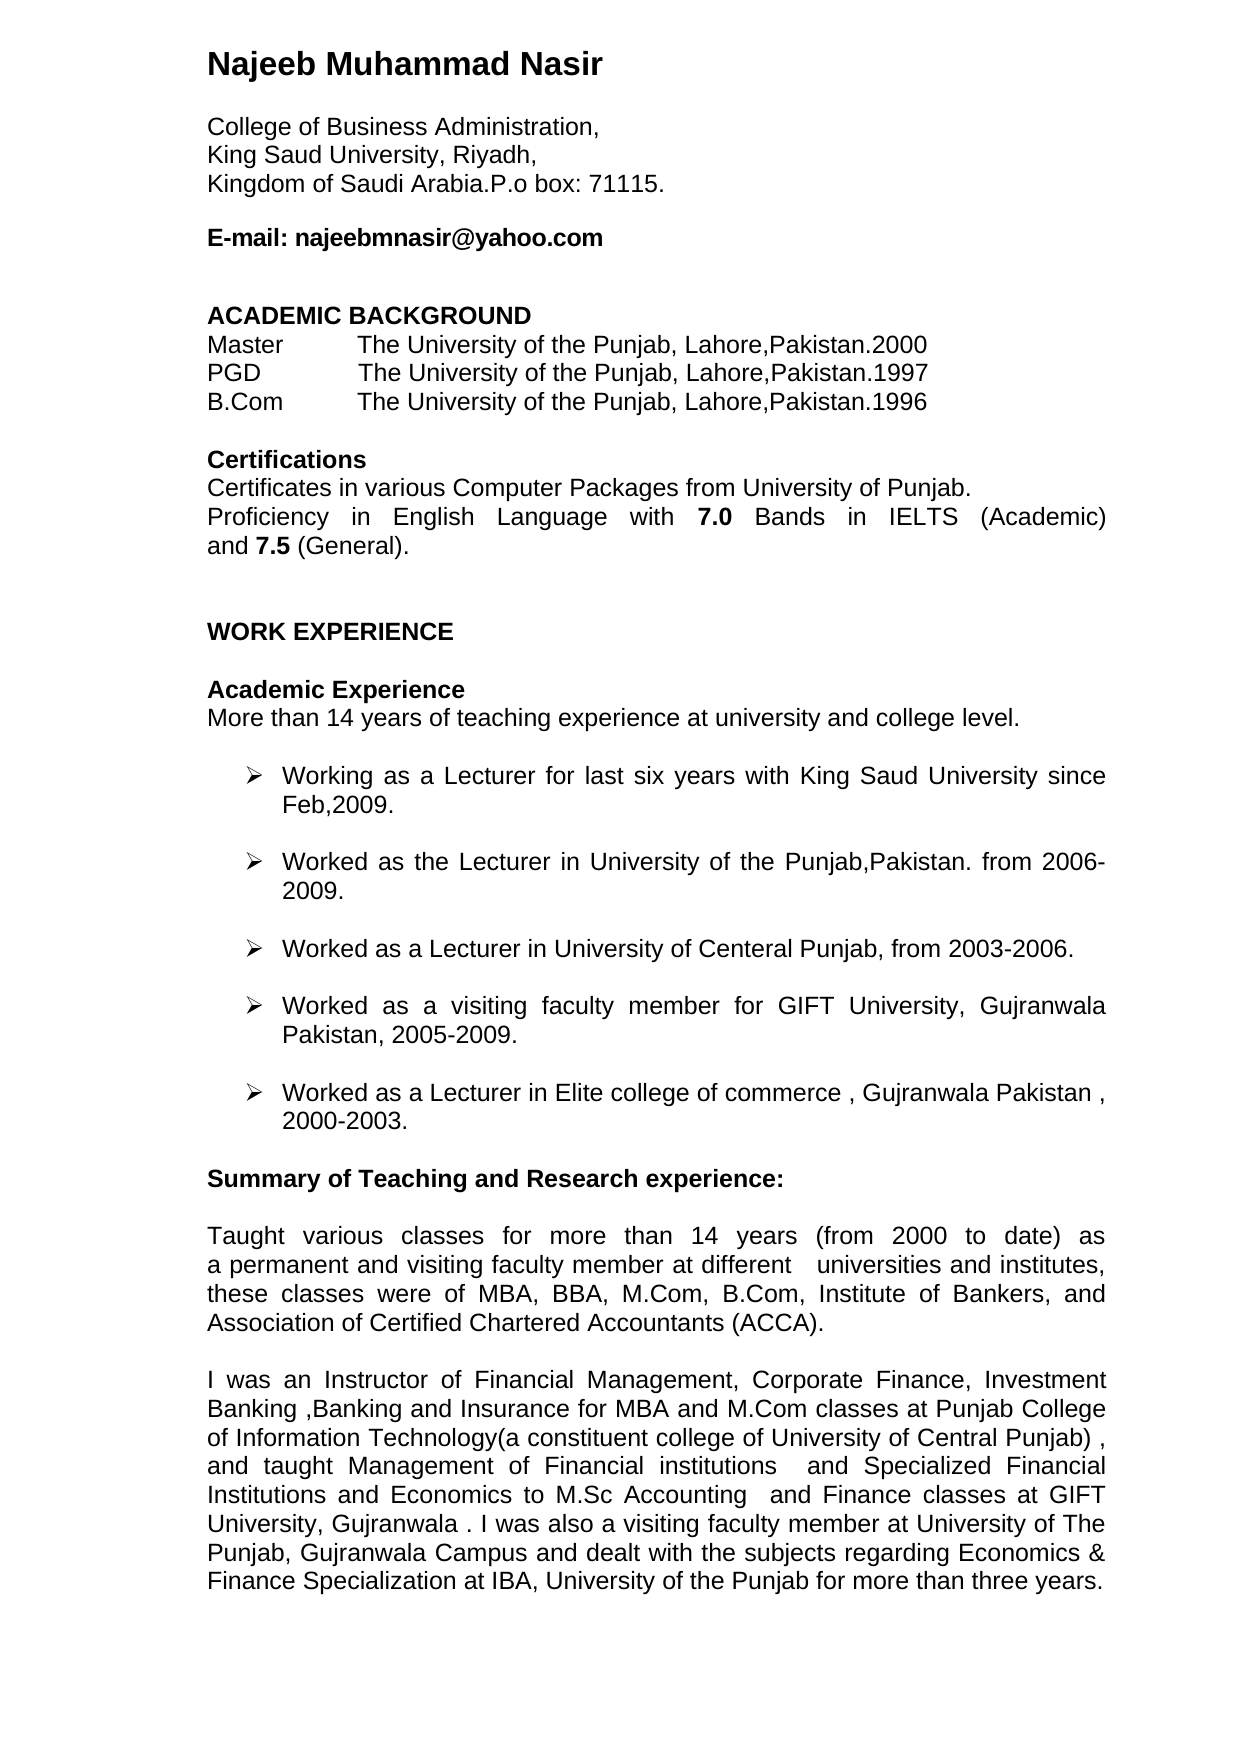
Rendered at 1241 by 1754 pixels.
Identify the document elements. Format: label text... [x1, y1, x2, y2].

list Worked as a Lecturer in University of Centeral Punjab, from 2003-2006. [244, 933, 1107, 962]
text More than 14 years of teaching experience at university and college level. [207, 703, 1107, 732]
list Working as a Lecturer for last six years with King Saud University since Feb,2009. [244, 761, 1107, 818]
text WORK EXPERIENCE [207, 617, 1107, 646]
text B.Com The University of the Punjab, Lahore,Pakistan.1996 [207, 387, 1107, 416]
text King Saud University, Riyadh, [207, 140, 1107, 169]
text Taught various classes for more than 14 years (from 2000 to date) as a permanent and visiting faculty member at different universities and institutes, these classes were of MBA, BBA, M.Com, B.Com, Institute of Bankers, and Association of Certified Chartered Accountants (ACCA). [207, 1221, 1107, 1336]
text Kingdom of Saudi Arabia.P.o box: 71115. [207, 169, 1107, 198]
text ACADEMIC BACKGROUND [207, 301, 1107, 329]
text PGD The University of the Punjab, Lahore,Pakistan.1997 [207, 358, 1107, 387]
text Academic Experience [207, 674, 1107, 703]
text Proficiency in English Language with 7.0 Bands in IELTS (Academic) and 7.5 (General). [207, 502, 1107, 559]
text College of Business Administration, [207, 112, 1107, 140]
text I was an Instructor of Financial Management, Corporate Finance, Investment Banking ,Banking and Insurance for MBA and M.Com classes at Punjab College of Information Technology(a constituent college of University of Central Punjab) , and taught Management of Financial institutions and Specialized Financial Institutions and Economics to M.Sc Accounting and Finance classes at GIFT University, Gujranwala . I was also a visiting faculty member at University of The Punjab, Gujranwala Campus and dealt with the subjects regarding Economics & Finance Specialization at IBA, University of the Punjab for more than three years. [207, 1365, 1107, 1595]
list Worked as the Lecturer in University of the Punjab,Pakistan. from 2006-2009. [244, 847, 1107, 905]
text Certifications [207, 444, 1107, 473]
list Worked as a visiting faculty member for GIFT University, Gujranwala Pakistan, 2005-2009. [244, 991, 1107, 1049]
list Worked as a Lecturer in Elite college of commerce , Gujranwala Pakistan , 2000-2003. [244, 1077, 1107, 1135]
subtitle E-mail: najeebmnasir@yahoo.com [207, 223, 1107, 252]
text Najeeb Muhammad Nasir [207, 44, 1107, 83]
text Summary of Teaching and Research experience: [207, 1164, 1107, 1193]
text Certificates in various Computer Packages from University of Punjab. [207, 473, 1107, 502]
text Master The University of the Punjab, Lahore,Pakistan.2000 [207, 329, 1107, 358]
